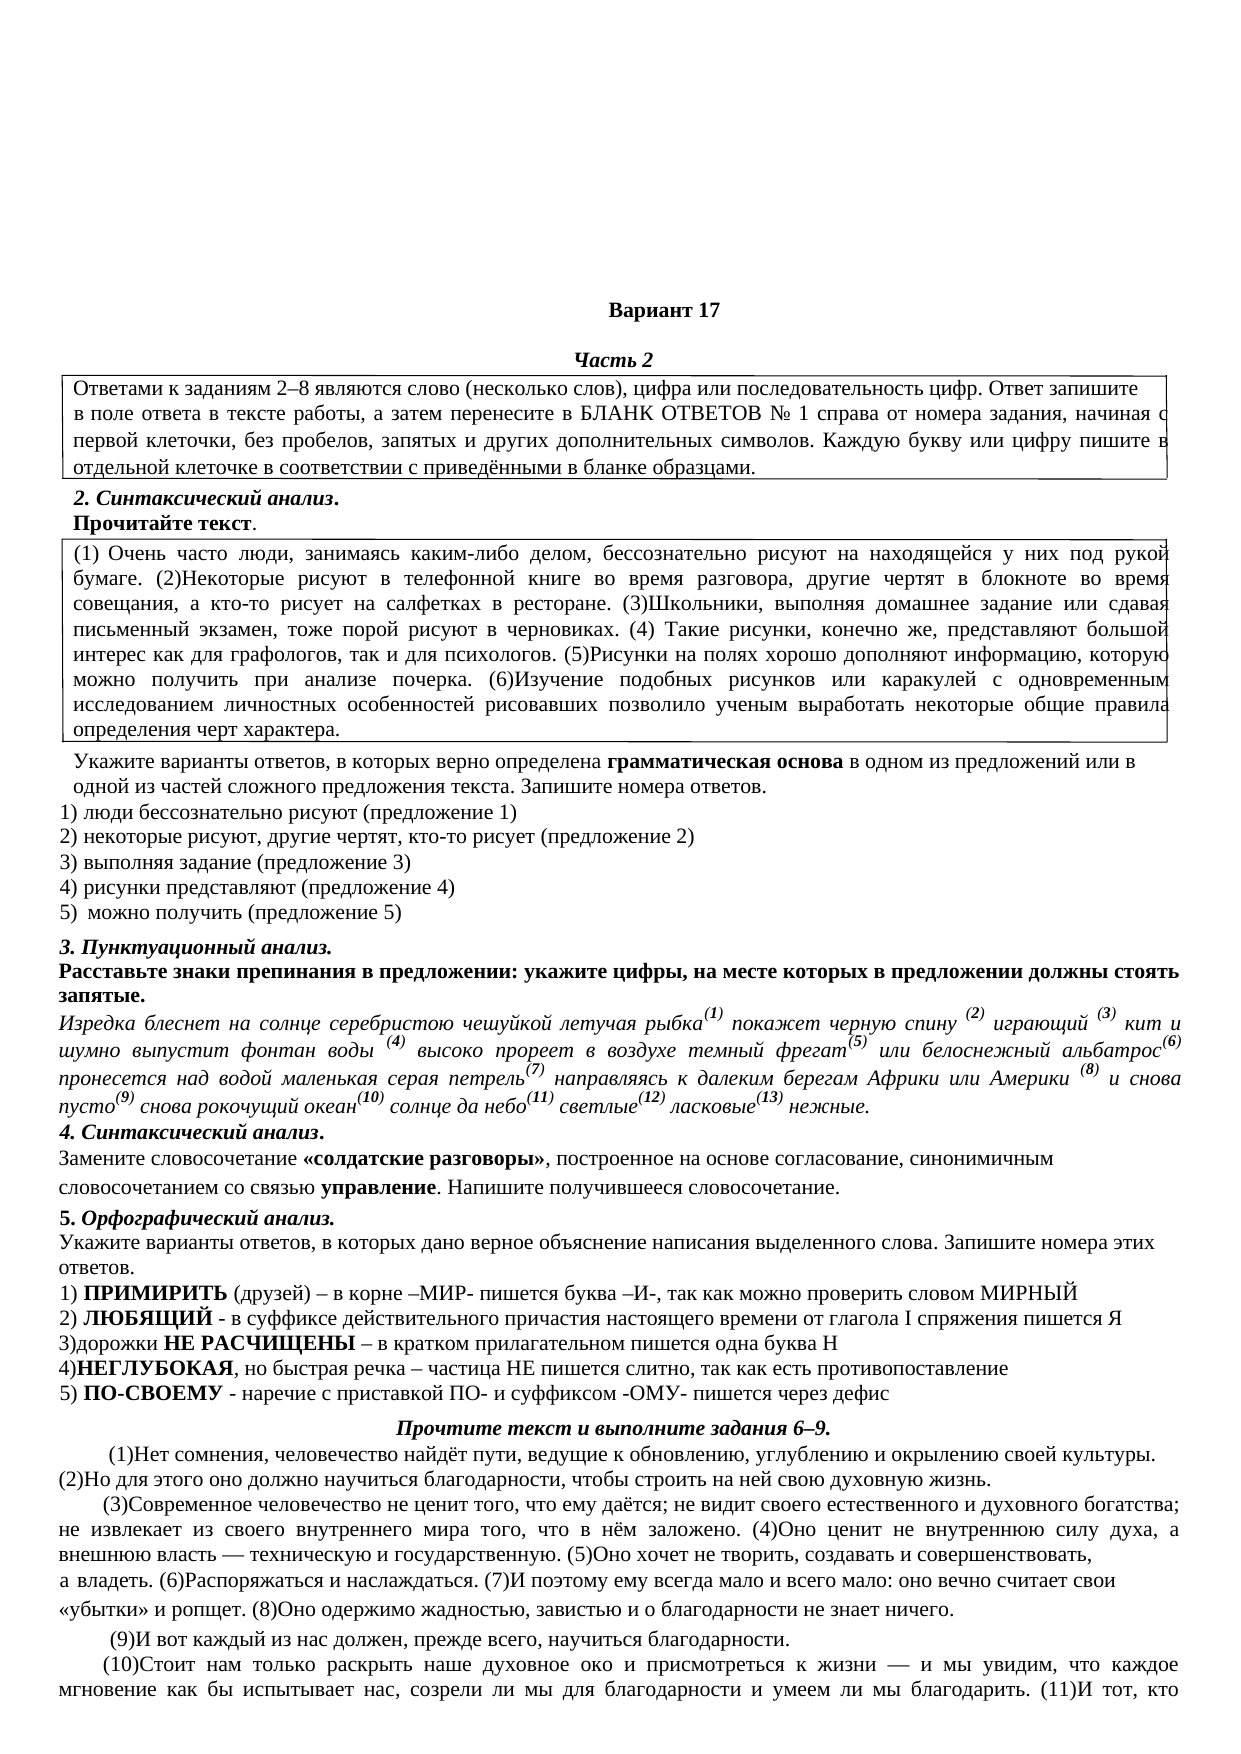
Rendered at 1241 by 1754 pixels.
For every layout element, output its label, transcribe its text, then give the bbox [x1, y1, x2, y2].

text Укажите варианты ответов, в которых верно определена грамматическая основа в одном из предложений или в одной из частей сложного предложения текста. Запишите номера ответов. [73, 748, 1167, 798]
list ЛЮБЯЩИЙ - в суффиксе действительного причастия настоящего времени от глагола I спряжения пишется Я [59, 1305, 1181, 1330]
list Очень часто люди, занимаясь каким-либо делом, бессознательно рисуют на находящейся у них под рукой бумаге. (2)Некоторые рисуют в телефонной книге во время разговора, другие чертят в блокноте во время совещания, а кто-то рисует на салфетках в ресторане. (3)Школьники, выполняя домашнее задание или сдавая письменный экзамен, тоже порой рисуют в черновиках. (4) Такие рисунки, конечно же, представляют большой интерес как для графологов, так и для психологов. (5)Рисунки на полях хорошо дополняют информацию, которую можно получить при анализе почерка. (6)Изучение подобных рисунков или каракулей с одновременным исследованием личностных особенностей рисовавших позволило ученым выработать некоторые общие правила определения черт характера. [73, 540, 1171, 742]
text Ответами к заданиям 2–8 являются слово (несколько слов), цифра или последовательность цифр. Ответ запишите [73, 374, 1181, 400]
list выполняя задание (предложение 3) [59, 849, 1181, 874]
text (2)Но для этого оно должно научиться благодарности, чтобы строить на ней свою духовную жизнь. [58, 1466, 1181, 1491]
list ПРИМИРИТЬ (друзей) – в корне –МИР- пишется буква –И-, так как можно проверить словом МИРНЫЙ [59, 1279, 1181, 1305]
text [58, 1651, 1181, 1701]
text Прочтите текст и выполните задания 6–9. [396, 1415, 1181, 1441]
list ПО-СВОЕМУ - наречие с приставкой ПО- и суффиксом -ОМУ- пишется через дефис [59, 1380, 1181, 1406]
text Изредка блеснет на солнце серебристою чешуйкой летучая рыбка(1) покажет черную спину (2) играющий (3) кит и шумно выпустит фонтан воды (4) высоко прореет в воздухе темный фрегат(5) или белоснежный альбатрос(6) пронесется над водой маленькая серая петрель(7) направляясь к далеким берегам Африки или Америки (8) и снова пусто(9) снова рокочущий океан(10) солнце да небо(11) светлые(12) ласковые(13) нежные. [58, 1008, 1181, 1119]
list Синтаксический анализ. [74, 485, 1181, 510]
list Синтаксический анализ. [59, 1119, 1181, 1144]
text Замените словосочетание «солдатские разговоры», построенное на основе согласование, синонимичным словосочетанием со связью управление. Напишите получившееся словосочетание. [58, 1144, 1181, 1199]
text Прочитайте текст. [73, 510, 1181, 536]
list некоторые рисуют, другие чертят, кто-то рисует (предложение 2) [59, 824, 1181, 849]
list рисунки представляют (предложение 4) [59, 874, 1181, 899]
text 3)дорожки НЕ РАСЧИЩЕНЫ – в кратком прилагательном пишется одна буква Н [58, 1330, 1181, 1355]
text (1)Нет сомнения, человечество найдёт пути, ведущие к обновлению, углублению и окрылению своей культуры. [108, 1441, 1181, 1466]
text Вариант 17 [608, 297, 1181, 323]
list можно получить (предложение 5) [59, 899, 1181, 924]
text (9)И вот каждый из нас должен, прежде всего, научиться благодарности. [104, 1626, 1181, 1651]
list поле ответа в тексте работы, а затем перенесите в БЛАНК ОТВЕТОВ № 1 справа от номера задания, начиная с первой клеточки, без пробелов, запятых и других дополнительных символов. Каждую букву или цифру пишите в отдельной клеточке в соответствии с приведёнными в бланке образцами. [73, 400, 1171, 479]
list Орфографический анализ. [59, 1204, 1181, 1230]
list владеть. (6)Распоряжаться и наслаждаться. (7)И поэтому ему всегда мало и всего мало: оно вечно считает свои «убытки» и ропщет. (8)Оно одержимо жадностью, завистью и о благодарности не знает ничего. [58, 1567, 1181, 1621]
text (3)Современное человечество не ценит того, что ему даётся; не видит своего естественного и духовного богатства; не извлекает из своего внутреннего мира того, что в нём заложено. (4)Оно ценит не внутреннюю силу духа, а внешнюю власть — техническую и государственную. (5)Оно хочет не творить, создавать и совершенствовать, [58, 1491, 1181, 1567]
list Пунктуационный анализ. [59, 934, 1181, 959]
list люди бессознательно рисуют (предложение 1) [59, 799, 1181, 824]
text Расставьте знаки препинания в предложении: укажите цифры, на месте которых в предложении должны стоять запятые. [58, 959, 1181, 1008]
text 4)НЕГЛУБОКАЯ, но быстрая речка – частица НЕ пишется слитно, так как есть противопоставление [58, 1355, 1181, 1380]
text Укажите варианты ответов, в которых дано верное объяснение написания выделенного слова. Запишите номера этих ответов. [58, 1230, 1181, 1279]
text Часть 2 [573, 347, 1181, 372]
